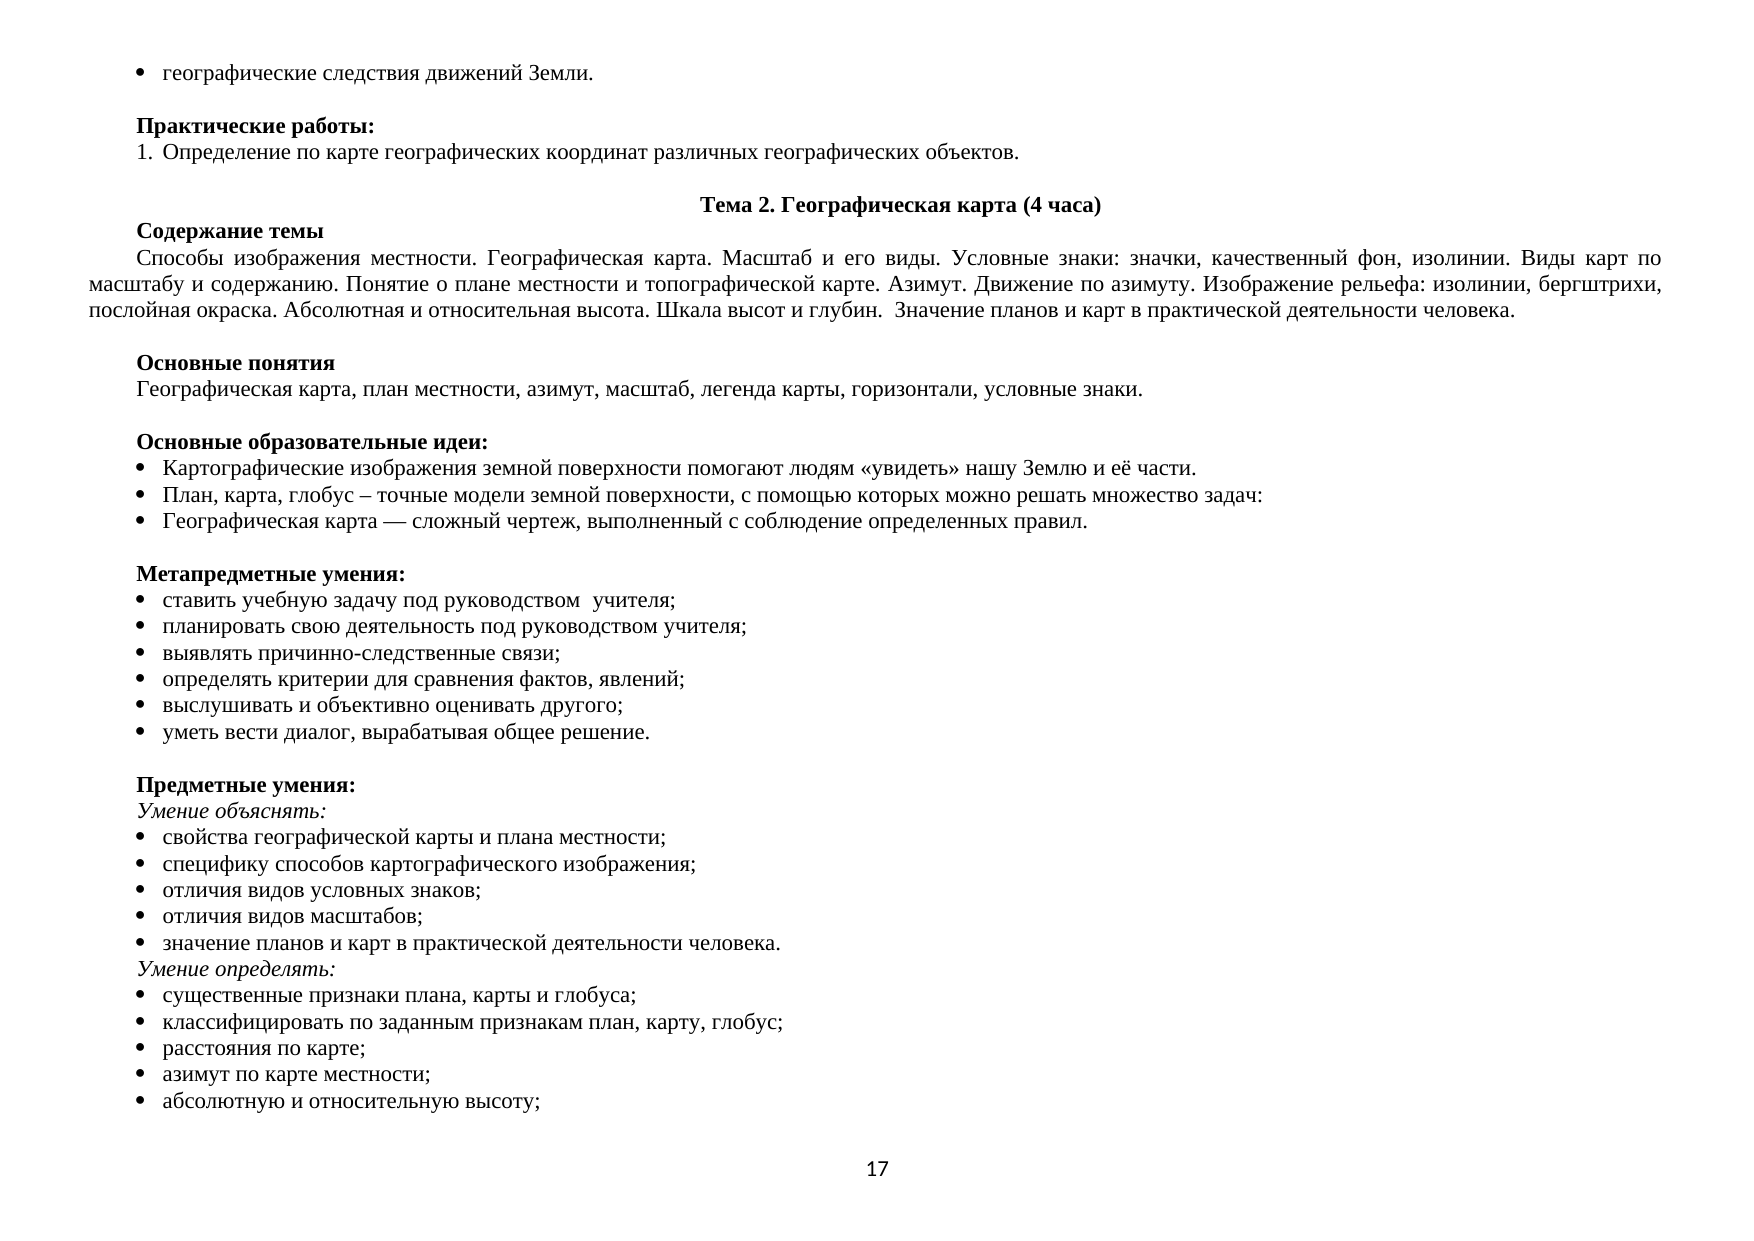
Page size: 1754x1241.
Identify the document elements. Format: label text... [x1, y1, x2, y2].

text Содержание темы [89, 217, 1665, 243]
list отличия видов условных знаков; [89, 876, 1665, 902]
text Основные понятия [89, 349, 1665, 375]
text Практические работы: [89, 112, 1665, 138]
text Умение определять: [89, 955, 1665, 981]
list планировать свою деятельность под руководством учителя; [89, 612, 1665, 639]
list расстояния по карте; [89, 1034, 1665, 1061]
list географические следствия движений Земли. [89, 59, 1665, 85]
list уметь вести диалог, вырабатывая общее решение. [89, 718, 1665, 744]
text Основные образовательные идеи: [89, 428, 1665, 454]
text Умение объяснять: [89, 797, 1665, 823]
list существенные признаки плана, карты и глобуса; [89, 981, 1665, 1008]
list определять критерии для сравнения фактов, явлений; [89, 665, 1665, 692]
list План, карта, глобус – точные модели земной поверхности, с помощью которых можно решать множество задач: [89, 481, 1665, 507]
text Тема 2. Географическая карта (4 часа) [89, 191, 1665, 217]
list азимут по карте местности; [89, 1061, 1665, 1087]
list свойства географической карты и плана местности; [89, 823, 1665, 850]
list отличия видов масштабов; [89, 902, 1665, 929]
list абсолютную и относительную высоту; [89, 1087, 1665, 1113]
list Определение по карте географических координат различных географических объектов. [89, 138, 1665, 164]
list классифицировать по заданным признакам план, карту, глобус; [89, 1008, 1665, 1034]
list ставить учебную задачу под руководством учителя; [89, 586, 1665, 612]
text Метапредметные умения: [89, 560, 1665, 586]
list выслушивать и объективно оценивать другого; [89, 692, 1665, 718]
list значение планов и карт в практической деятельности человека. [89, 929, 1665, 955]
text Предметные умения: [89, 771, 1665, 797]
list Географическая карта — сложный чертеж, выполненный с соблюдение определенных правил. [89, 507, 1665, 533]
list специфику способов картографического изображения; [89, 850, 1665, 876]
text Способы изображения местности. Географическая карта. Масштаб и его виды. Условные знаки: значки, качественный фон, изолинии. Виды карт по масштабу и содержанию. Понятие о плане местности и топографической карте. Азимут. Движение по азимуту. Изображение рельефа: изолинии, бергштрихи, послойная окраска. Абсолютная и относительная высота. Шкала высот и глубин. Значение планов и карт в практической деятельности человека. [89, 243, 1665, 323]
list Картографические изображения земной поверхности помогают людям «увидеть» нашу Землю и её части. [89, 454, 1665, 481]
list выявлять причинно-следственные связи; [89, 639, 1665, 665]
text Географическая карта, план местности, азимут, масштаб, легенда карты, горизонтали, условные знаки. [89, 375, 1665, 402]
